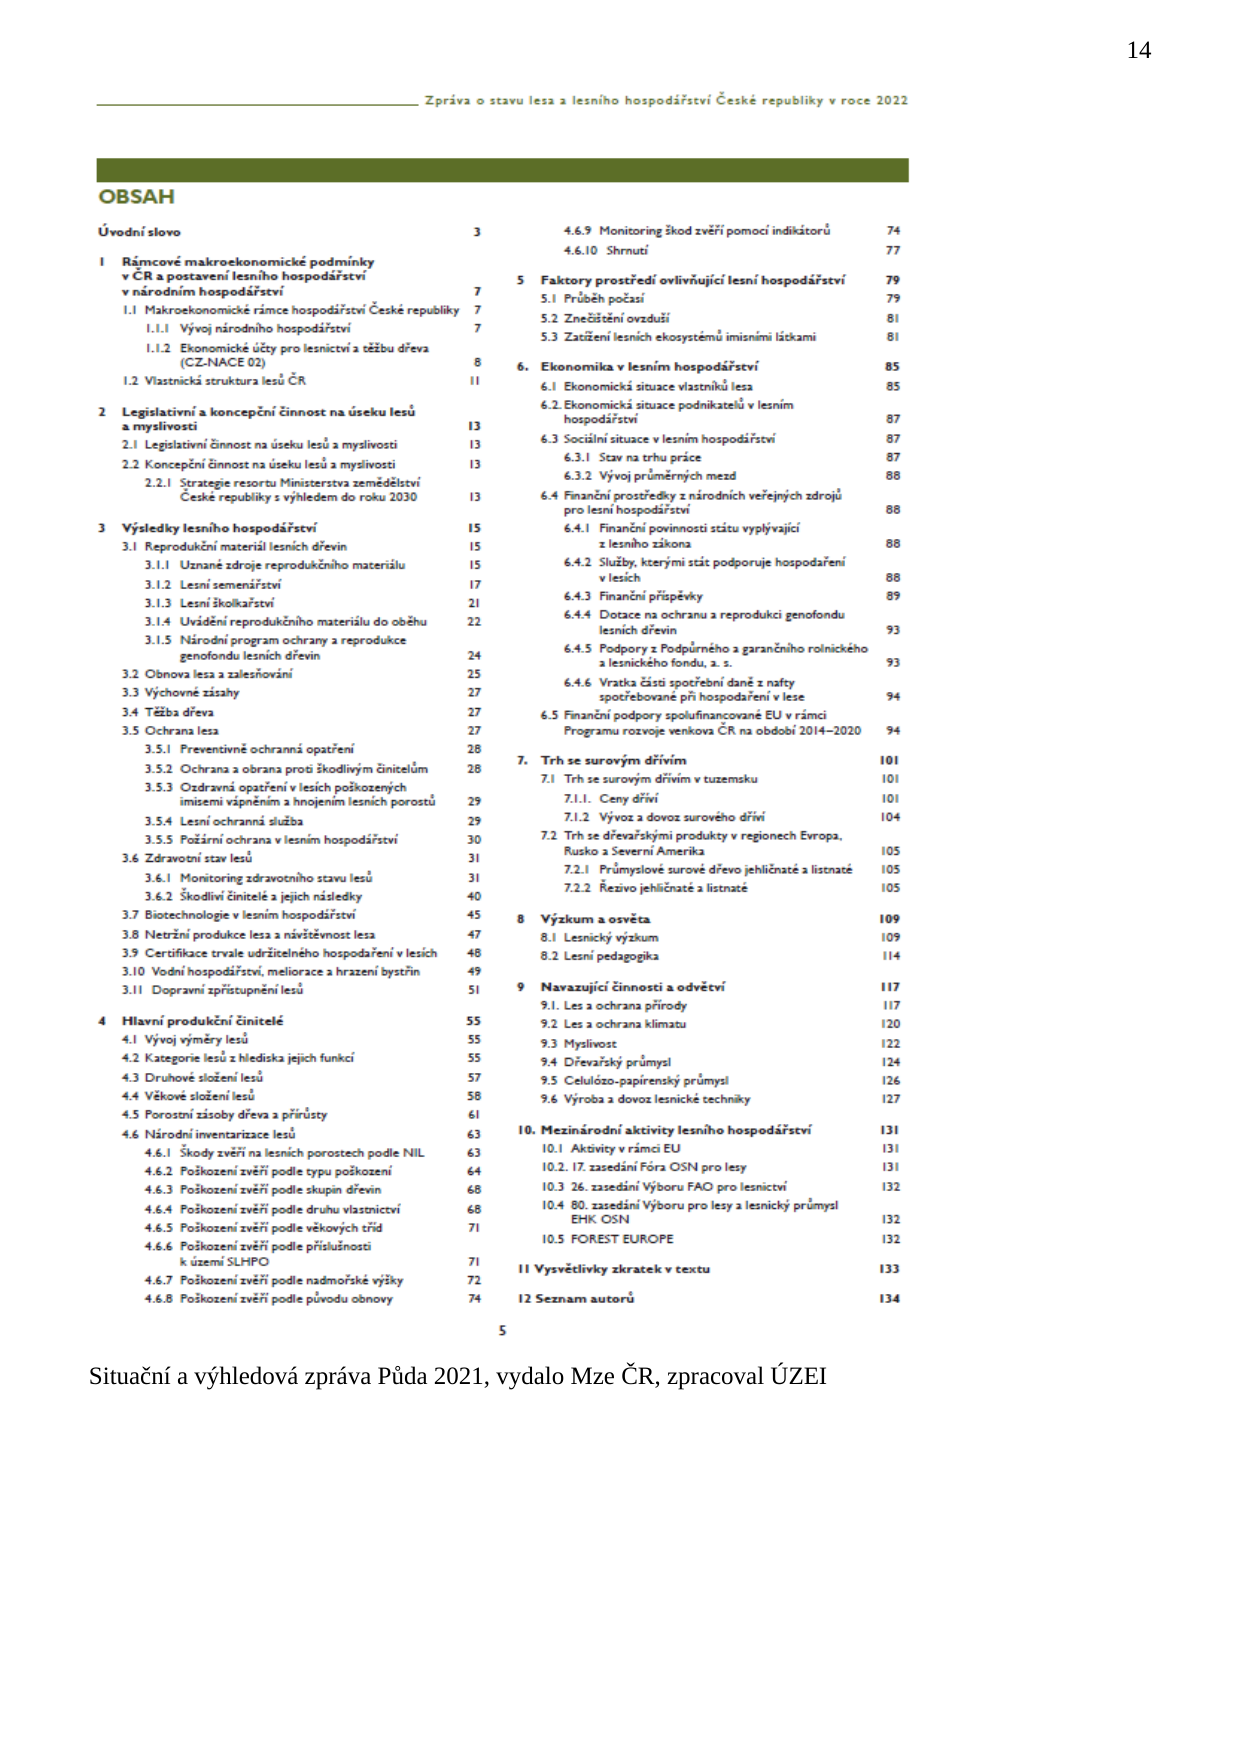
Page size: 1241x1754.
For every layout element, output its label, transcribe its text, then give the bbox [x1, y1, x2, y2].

text Situační a výhledová zpráva Půda 2021, vydalo Mze ČR, zpracoval ÚZEI [89, 1361, 1152, 1389]
picture [88, 89, 923, 1344]
